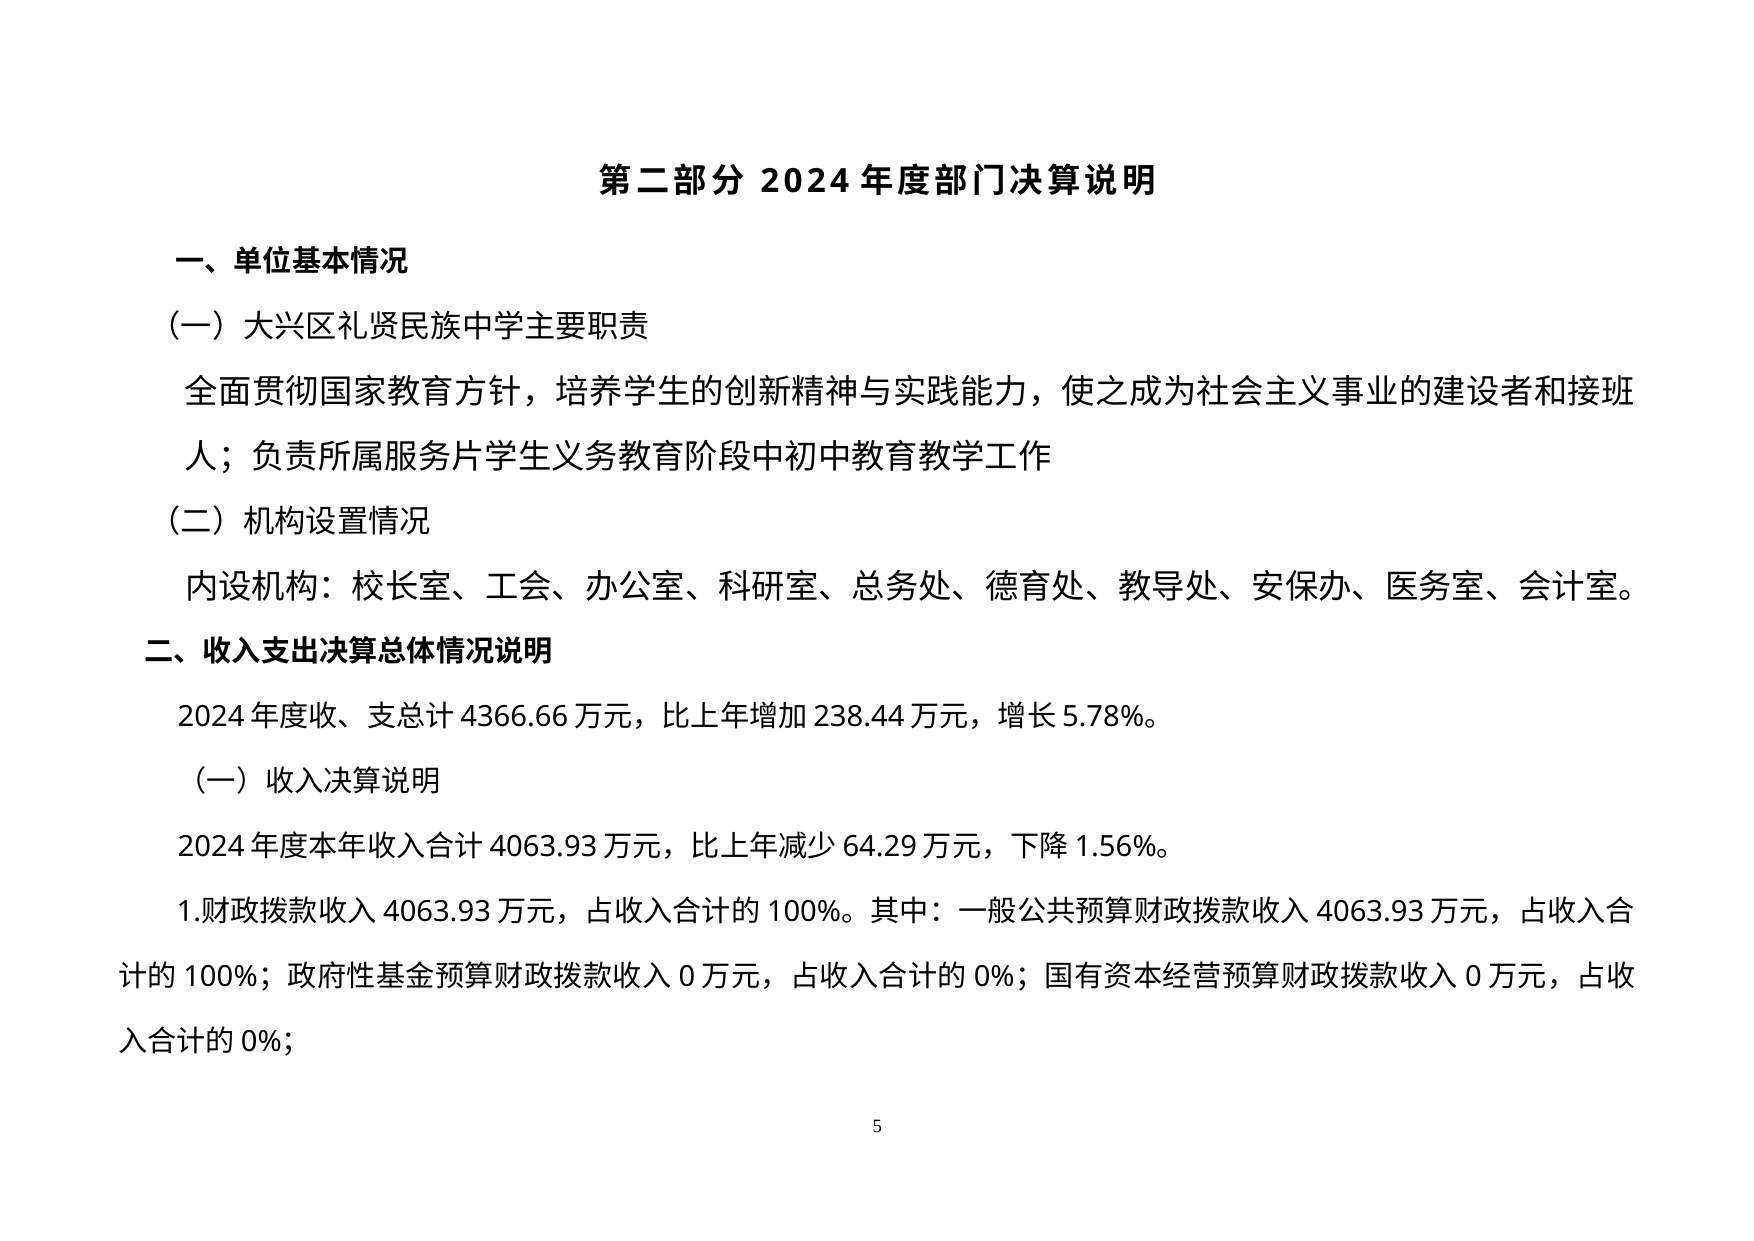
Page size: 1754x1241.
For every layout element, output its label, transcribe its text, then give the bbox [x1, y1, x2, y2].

text （一）收入决算说明 [118, 747, 1636, 812]
text （二）机构设置情况 [118, 487, 1636, 552]
text 2024年度收、支总计4366.66万元，比上年增加238.44万元，增长5.78%。 [118, 682, 1636, 747]
text 内设机构：校长室、工会、办公室、科研室、总务处、德育处、教导处、安保办、医务室、会计室。 [118, 552, 1636, 617]
text 一、单位基本情况 [118, 227, 1636, 292]
text 2024年度本年收入合计4063.93万元，比上年减少64.29万元，下降1.56%。 [118, 812, 1636, 877]
list 1.财政拨款收入4063.93万元，占收入合计的100%。其中：一般公共预算财政拨款收入4063.93万元，占收入合计的100%；政府性基金预算财政拨款收入0万元，占收入合计的0%；国有资本经营预算财政拨款收入0万元，占收入合计的0%； [118, 877, 1636, 1072]
text 全面贯彻国家教育方针，培养学生的创新精神与实践能力，使之成为社会主义事业的建设者和接班人；负责所属服务片学生义务教育阶段中初中教育教学工作 [184, 357, 1636, 487]
text （一）大兴区礼贤民族中学主要职责 [118, 292, 1636, 357]
text 第二部分 2024年度部门决算说明 [118, 145, 1636, 210]
text 二、收入支出决算总体情况说明 [118, 617, 1636, 682]
